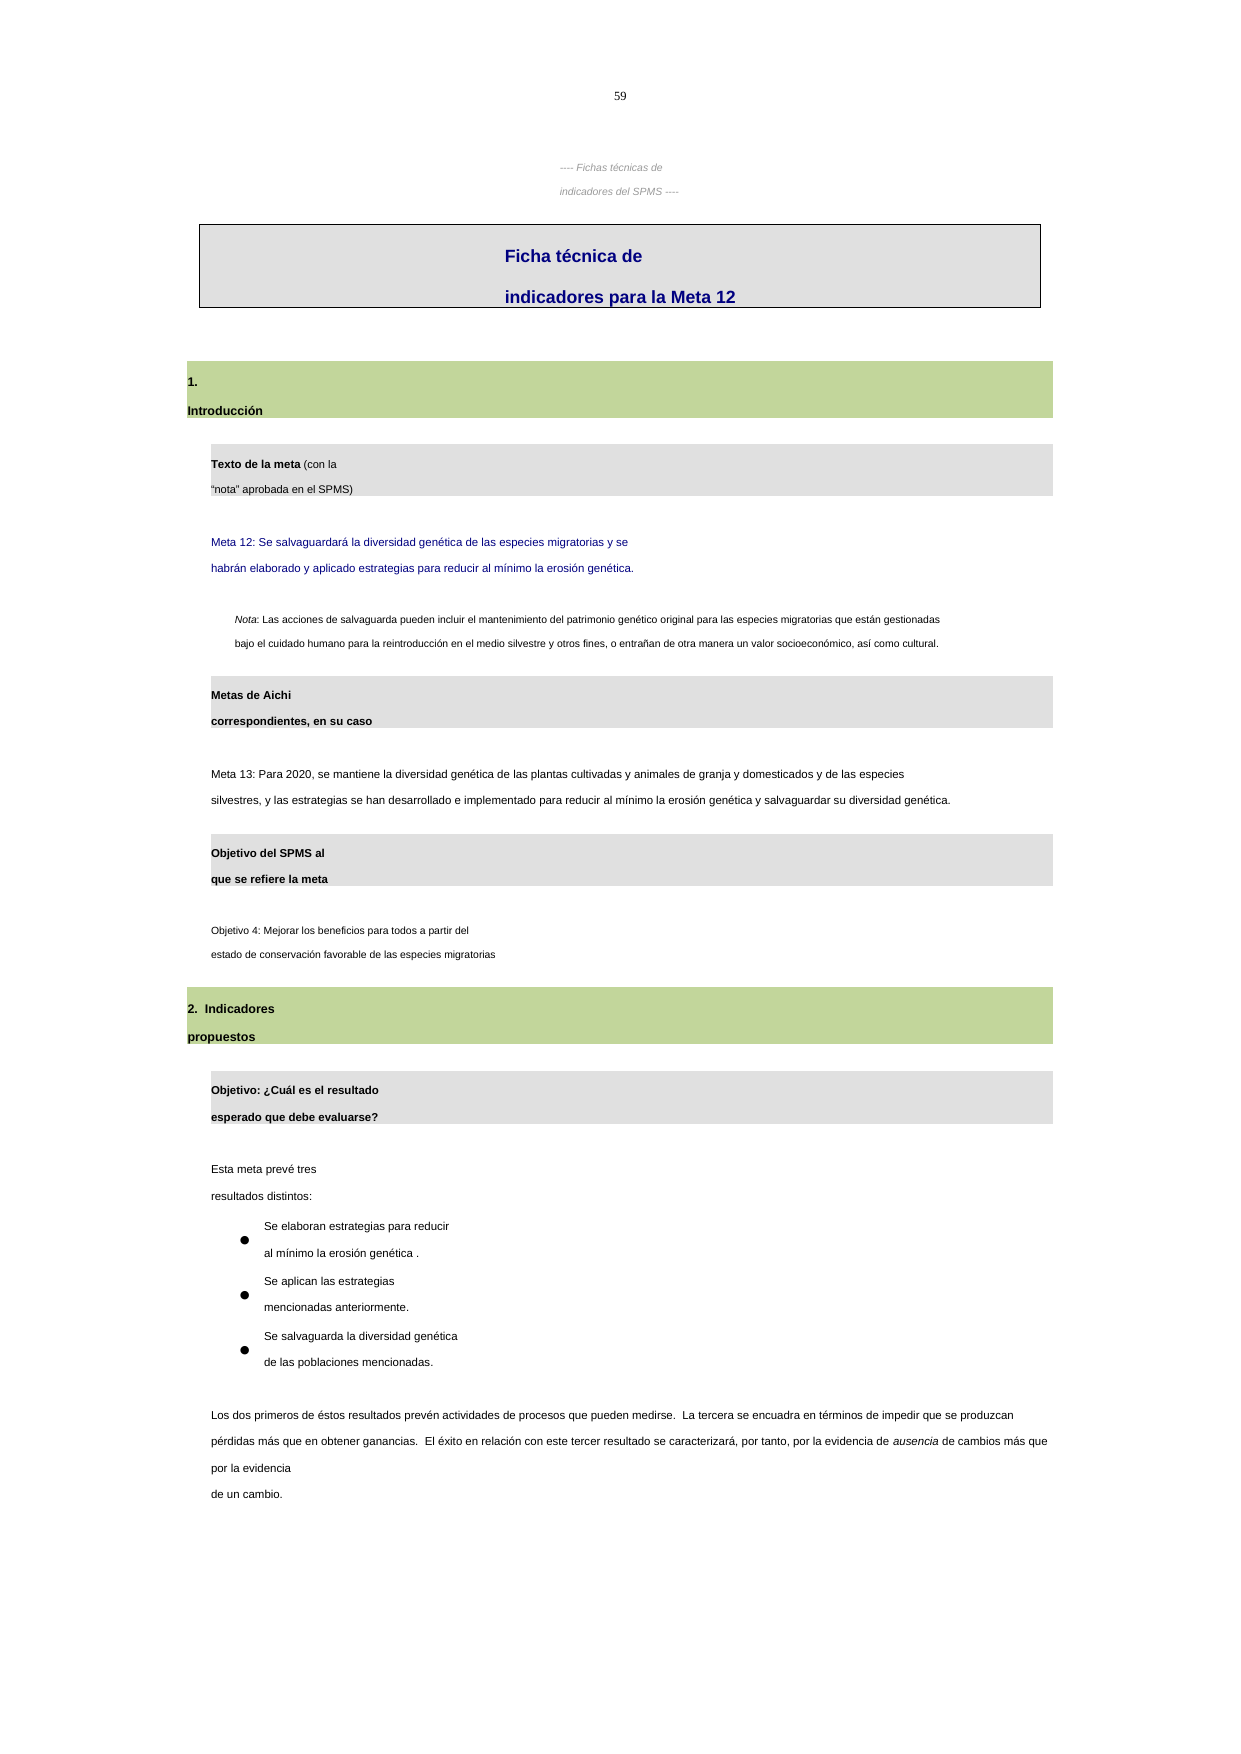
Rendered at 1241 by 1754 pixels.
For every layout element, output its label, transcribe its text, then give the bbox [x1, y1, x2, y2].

text Objetivo: ¿Cuál es el resultado esperado que debe evaluarse? [211, 1071, 1053, 1124]
text Los dos primeros de éstos resultados prevén actividades de procesos que pueden medirse. La tercera se encuadra en términos de impedir que se produzcan pérdidas más que en obtener ganancias. El éxito en relación con este tercer resultado se caracterizará, por tanto, por la evidencia de ausencia de cambios más que por la evidencia de un cambio. [211, 1396, 1053, 1501]
text Objetivo 4: Mejorar los beneficios para todos a partir del estado de conservación favorable de las especies migratorias [211, 913, 1053, 961]
text Metas de Aichi correspondientes, en su caso [211, 676, 1053, 728]
text Meta 12: Se salvaguardará la diversidad genética de las especies migratorias y se habrán elaborado y aplicado estrategias para reducir al mínimo la erosión genética. [211, 522, 1053, 575]
list Se elaboran estrategias para reducir al mínimo la erosión genética . [240, 1207, 1053, 1259]
list Se aplican las estrategias mencionadas anteriormente. [240, 1262, 1053, 1314]
text 2. Indicadores propuestos [187, 987, 1053, 1044]
text Meta 13: Para 2020, se mantiene la diversidad genética de las plantas cultivadas y animales de granja y domesticados y de las especies silvestres, y las estrategias se han desarrollado e implementado para reducir al mínimo la erosión genética y salvaguardar su diversidad genética. [211, 755, 1053, 807]
text ---- Fichas técnicas de indicadores del SPMS ---- [187, 150, 1053, 198]
table_header Ficha técnica de indicadores para la Meta 12 [200, 225, 1040, 307]
text Objetivo del SPMS al que se refiere la meta [211, 834, 1053, 886]
text Texto de la meta (con la “nota” aprobada en el SPMS) [211, 444, 1053, 496]
list Se salvaguarda la diversidad genética de las poblaciones mencionadas. [240, 1316, 1053, 1369]
text 1. Introducción [187, 361, 1053, 418]
text Nota: Las acciones de salvaguarda pueden incluir el mantenimiento del patrimonio genético original para las especies migratorias que están gestionadas bajo el cuidado humano para la reintroducción en el medio silvestre y otros fines, o entrañan de otra manera un valor socioeconómico, así como cultural. [234, 601, 1053, 649]
text Esta meta prevé tres resultados distintos: [211, 1150, 1053, 1203]
